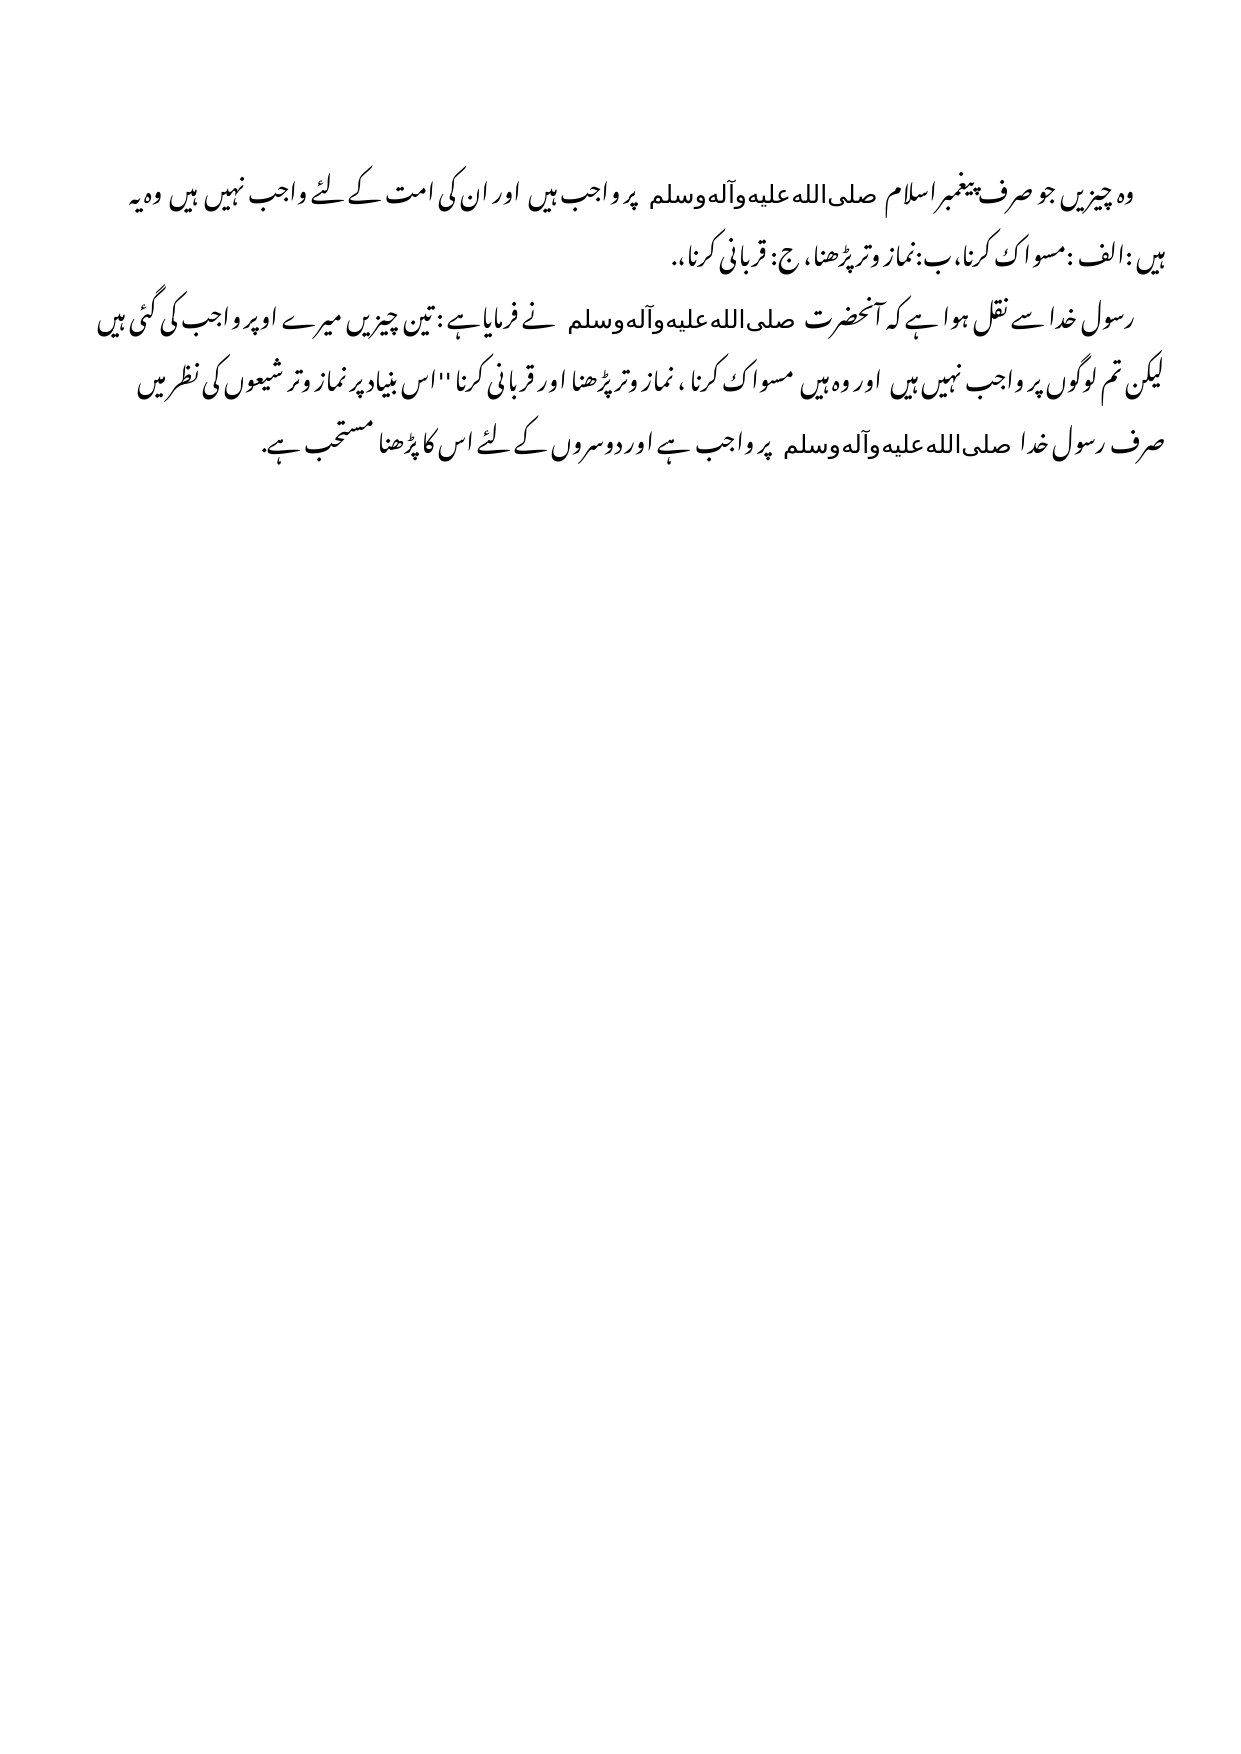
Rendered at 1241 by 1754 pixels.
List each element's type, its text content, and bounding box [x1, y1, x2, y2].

text رسول خدا سے نقل ہوا ہے کہ آنحضرت صلى‌الله‌عليه‌وآله‌وسلم نے فرمایاہے : تین چیزیں میرے اوپر واجب کی گئی ہیں لیکن تم لوگوں پر واجب نہیں ہیں اور وہ ہیں مسواک کرنا ، نماز وتر پڑھنا اور قربانی کرنا ''اس بنیاد پر نماز وتر شیعوں کی نظر میں صرف رسول خدا صلى‌الله‌عليه‌وآله‌وسلم پر واجب ہے اور دوسروں کے لئے اس کا پڑھنا مستحب ہے. [75, 281, 1165, 469]
text وہ چیزیں جو صرف پیغمبراسلام صلى‌الله‌عليه‌وآله‌وسلم پر واجب ہیں اور ان کی امت کے لئے واجب نہیں ہیں وہ یہ ہیں :الف :مسواک کرنا،ب:نماز وتر پڑھنا، ج: قربانی کرنا،. [75, 156, 1165, 281]
